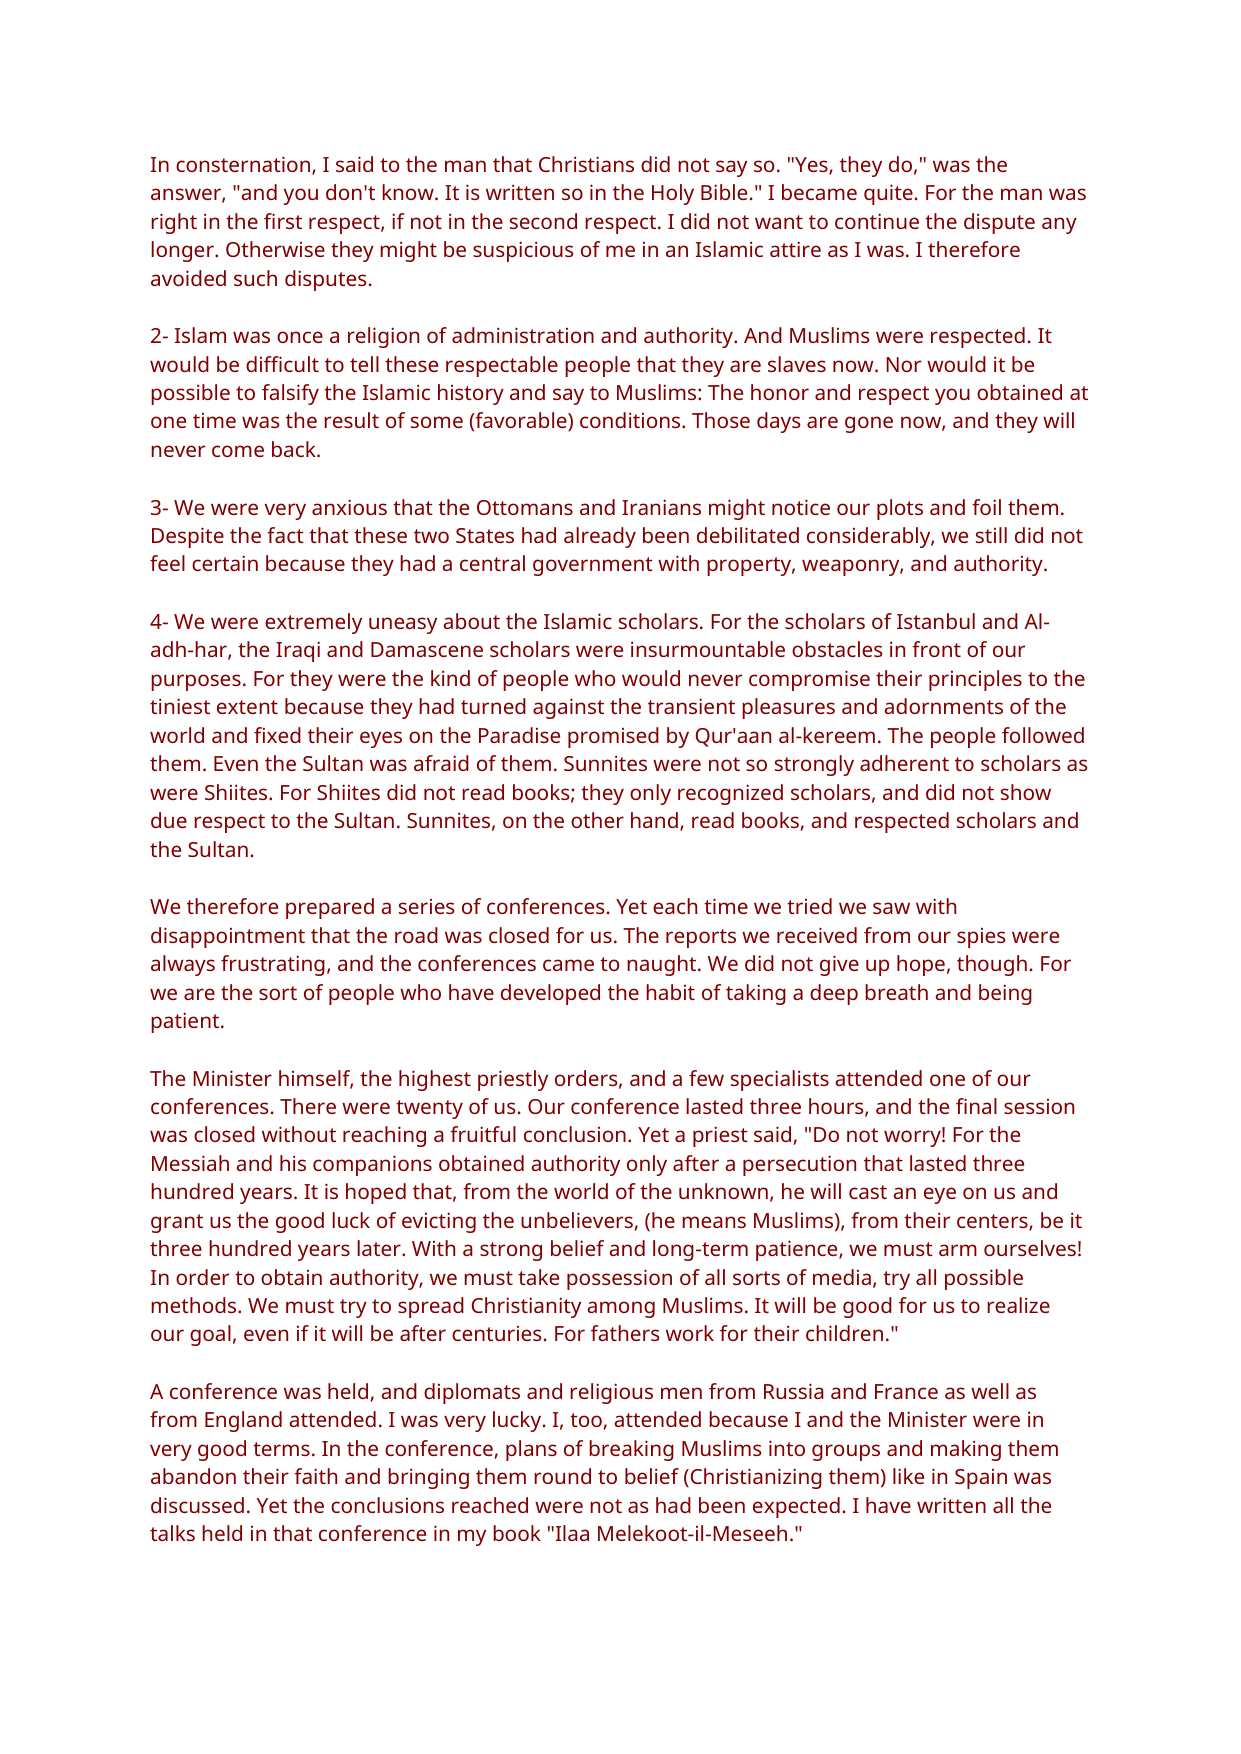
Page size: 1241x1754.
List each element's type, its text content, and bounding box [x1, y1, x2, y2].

text 4- We were extremely uneasy about the Islamic scholars. For the scholars of Istanbul and Al-adh-har, the Iraqi and Damascene scholars were insurmountable obstacles in front of our purposes. For they were the kind of people who would never compromise their principles to the tiniest extent because they had turned against the transient pleasures and adornments of the world and fixed their eyes on the Paradise promised by Qur'aan al-kereem. The people followed them. Even the Sultan was afraid of them. Sunnites were not so strongly adherent to scholars as were Shiites. For Shiites did not read books; they only recognized scholars, and did not show due respect to the Sultan. Sunnites, on the other hand, read books, and respected scholars and the Sultan. [150, 607, 1090, 863]
text 2- Islam was once a religion of administration and authority. And Muslims were respected. It would be difficult to tell these respectable people that they are slaves now. Nor would it be possible to falsify the Islamic history and say to Muslims: The honor and respect you obtained at one time was the result of some (favorable) conditions. Those days are gone now, and they will never come back. [150, 321, 1090, 463]
text A conference was held, and diplomats and religious men from Russia and France as well as from England attended. I was very lucky. I, too, attended because I and the Minister were in very good terms. In the conference, plans of breaking Muslims into groups and making them abandon their faith and bringing them round to belief (Christianizing them) like in Spain was discussed. Yet the conclusions reached were not as had been expected. I have written all the talks held in that conference in my book "Ilaa Melekoot-il-Meseeh." [150, 1377, 1090, 1548]
text 3- We were very anxious that the Ottomans and Iranians might notice our plots and foil them. Despite the fact that these two States had already been debilitated considerably, we still did not feel certain because they had a central government with property, weaponry, and authority. [150, 493, 1090, 578]
text In consternation, I said to the man that Christians did not say so. "Yes, they do," was the answer, "and you don't know. It is written so in the Holy Bible." I became quite. For the man was right in the first respect, if not in the second respect. I did not want to continue the dispute any longer. Otherwise they might be suspicious of me in an Islamic attire as I was. I therefore avoided such disputes. [150, 150, 1090, 292]
text We therefore prepared a series of conferences. Yet each time we tried we saw with disappointment that the road was closed for us. The reports we received from our spies were always frustrating, and the conferences came to naught. We did not give up hope, though. For we are the sort of people who have developed the habit of taking a deep breath and being patient. [150, 892, 1090, 1034]
text The Minister himself, the highest priestly orders, and a few specialists attended one of our conferences. There were twenty of us. Our conference lasted three hours, and the final session was closed without reaching a fruitful conclusion. Yet a priest said, "Do not worry! For the Messiah and his companions obtained authority only after a persecution that lasted three hundred years. It is hoped that, from the world of the unknown, he will cast an eye on us and grant us the good luck of evicting the unbelievers, (he means Muslims), from their centers, be it three hundred years later. With a strong belief and long-term patience, we must arm ourselves! In order to obtain authority, we must take possession of all sorts of media, try all possible methods. We must try to spread Christianity among Muslims. It will be good for us to realize our goal, even if it will be after centuries. For fathers work for their children." [150, 1064, 1090, 1348]
